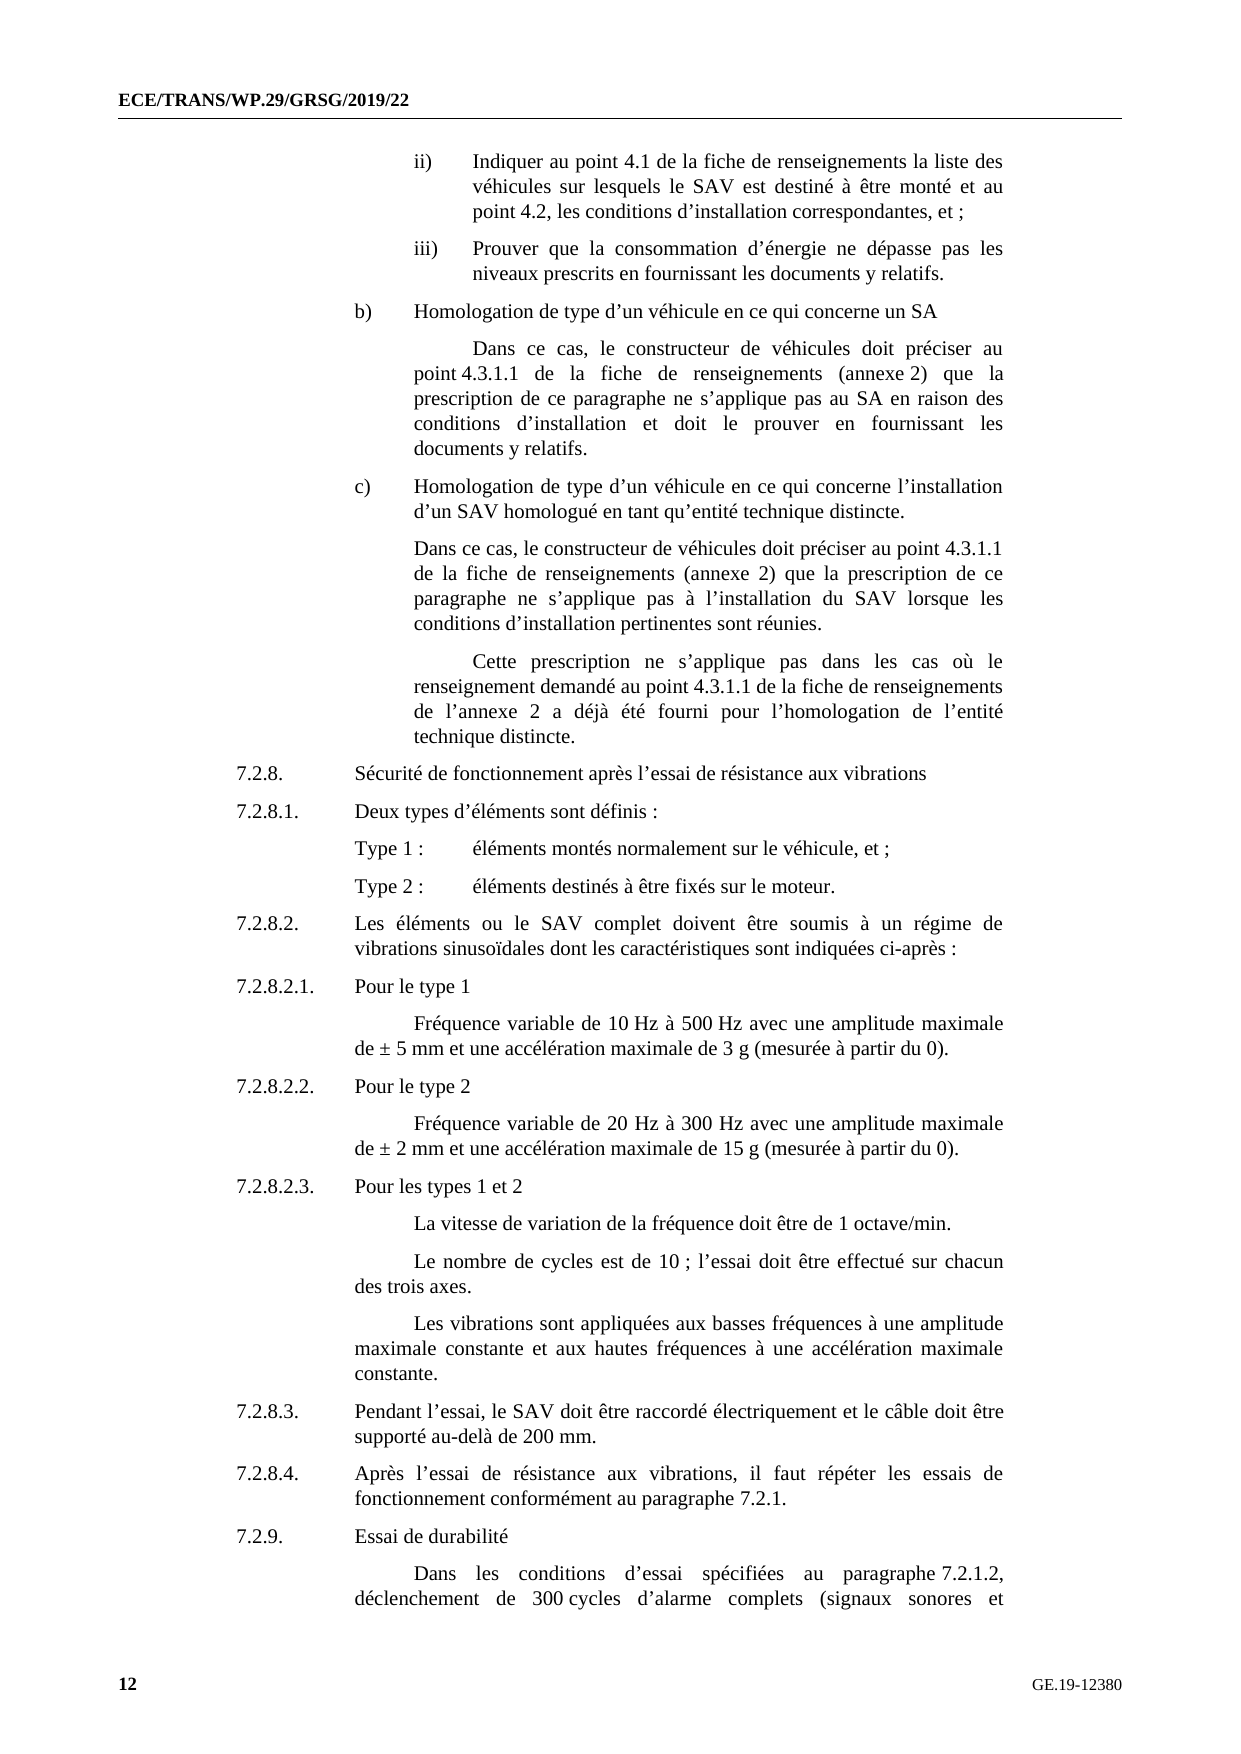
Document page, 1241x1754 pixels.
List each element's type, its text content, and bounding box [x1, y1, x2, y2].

text Type 2 : éléments destinés à être fixés sur le moteur. [354, 873, 1004, 898]
text Fréquence variable de 20 Hz à 300 Hz avec une amplitude maximale de ± 2 mm et une accélération maximale de 15 g (mesurée à partir du 0). [354, 1110, 1004, 1160]
text iii) Prouver que la consommation d’énergie ne dépasse pas les niveaux prescrits en fournissant les documents y relatifs. [413, 235, 1004, 285]
text ii) Indiquer au point 4.1 de la fiche de renseignements la liste des véhicules sur lesquels le SAV est destiné à être monté et au point 4.2, les conditions d’installation correspondantes, et ; [413, 148, 1004, 223]
text 7.2.8.1. Deux types d’éléments sont définis : [236, 798, 1004, 823]
text Type 1 : éléments montés normalement sur le véhicule, et ; [354, 835, 1004, 860]
text b) Homologation de type d’un véhicule en ce qui concerne un SA [354, 298, 1004, 323]
text 7.2.9. Essai de durabilité [236, 1523, 1004, 1548]
text Les vibrations sont appliquées aux basses fréquences à une amplitude maximale constante et aux hautes fréquences à une accélération maximale constante. [354, 1310, 1004, 1385]
text Fréquence variable de 10 Hz à 500 Hz avec une amplitude maximale de ± 5 mm et une accélération maximale de 3 g (mesurée à partir du 0). [354, 1010, 1004, 1060]
text La vitesse de variation de la fréquence doit être de 1 octave/min. [354, 1210, 1004, 1235]
text 7.2.8.3. Pendant l’essai, le SAV doit être raccordé électriquement et le câble doit être supporté au-delà de 200 mm. [236, 1398, 1004, 1448]
text 7.2.8. Sécurité de fonctionnement après l’essai de résistance aux vibrations [236, 760, 1004, 785]
text Le nombre de cycles est de 10 ; l’essai doit être effectué sur chacun des trois axes. [354, 1248, 1004, 1298]
text Cette prescription ne s’applique pas dans les cas où le renseignement demandé au point 4.3.1.1 de la fiche de renseignements de l’annexe 2 a déjà été fourni pour l’homologation de l’entité technique distincte. [413, 648, 1004, 748]
text c) Homologation de type d’un véhicule en ce qui concerne l’installation d’un SAV homologué en tant qu’entité technique distincte. [354, 473, 1004, 523]
text Dans ce cas, le constructeur de véhicules doit préciser au point 4.3.1.1 de la fiche de renseignements (annexe 2) que la prescription de ce paragraphe ne s’applique pas à l’installation du SAV lorsque les conditions d’installation pertinentes sont réunies. [413, 535, 1004, 635]
text 7.2.8.2.1. Pour le type 1 [236, 973, 1004, 998]
text Dans ce cas, le constructeur de véhicules doit préciser au point 4.3.1.1 de la fiche de renseignements (annexe 2) que la prescription de ce paragraphe ne s’applique pas au SA en raison des conditions d’installation et doit le prouver en fournissant les documents y relatifs. [413, 335, 1004, 460]
text 7.2.8.2.2. Pour le type 2 [236, 1073, 1004, 1098]
text 7.2.8.2. Les éléments ou le SAV complet doivent être soumis à un régime de vibrations sinusoïdales dont les caractéristiques sont indiquées ci-après : [236, 910, 1004, 960]
text 7.2.8.4. Après l’essai de résistance aux vibrations, il faut répéter les essais de fonctionnement conformément au paragraphe 7.2.1. [236, 1460, 1004, 1510]
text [354, 1560, 1004, 1610]
text 7.2.8.2.3. Pour les types 1 et 2 [236, 1173, 1004, 1198]
